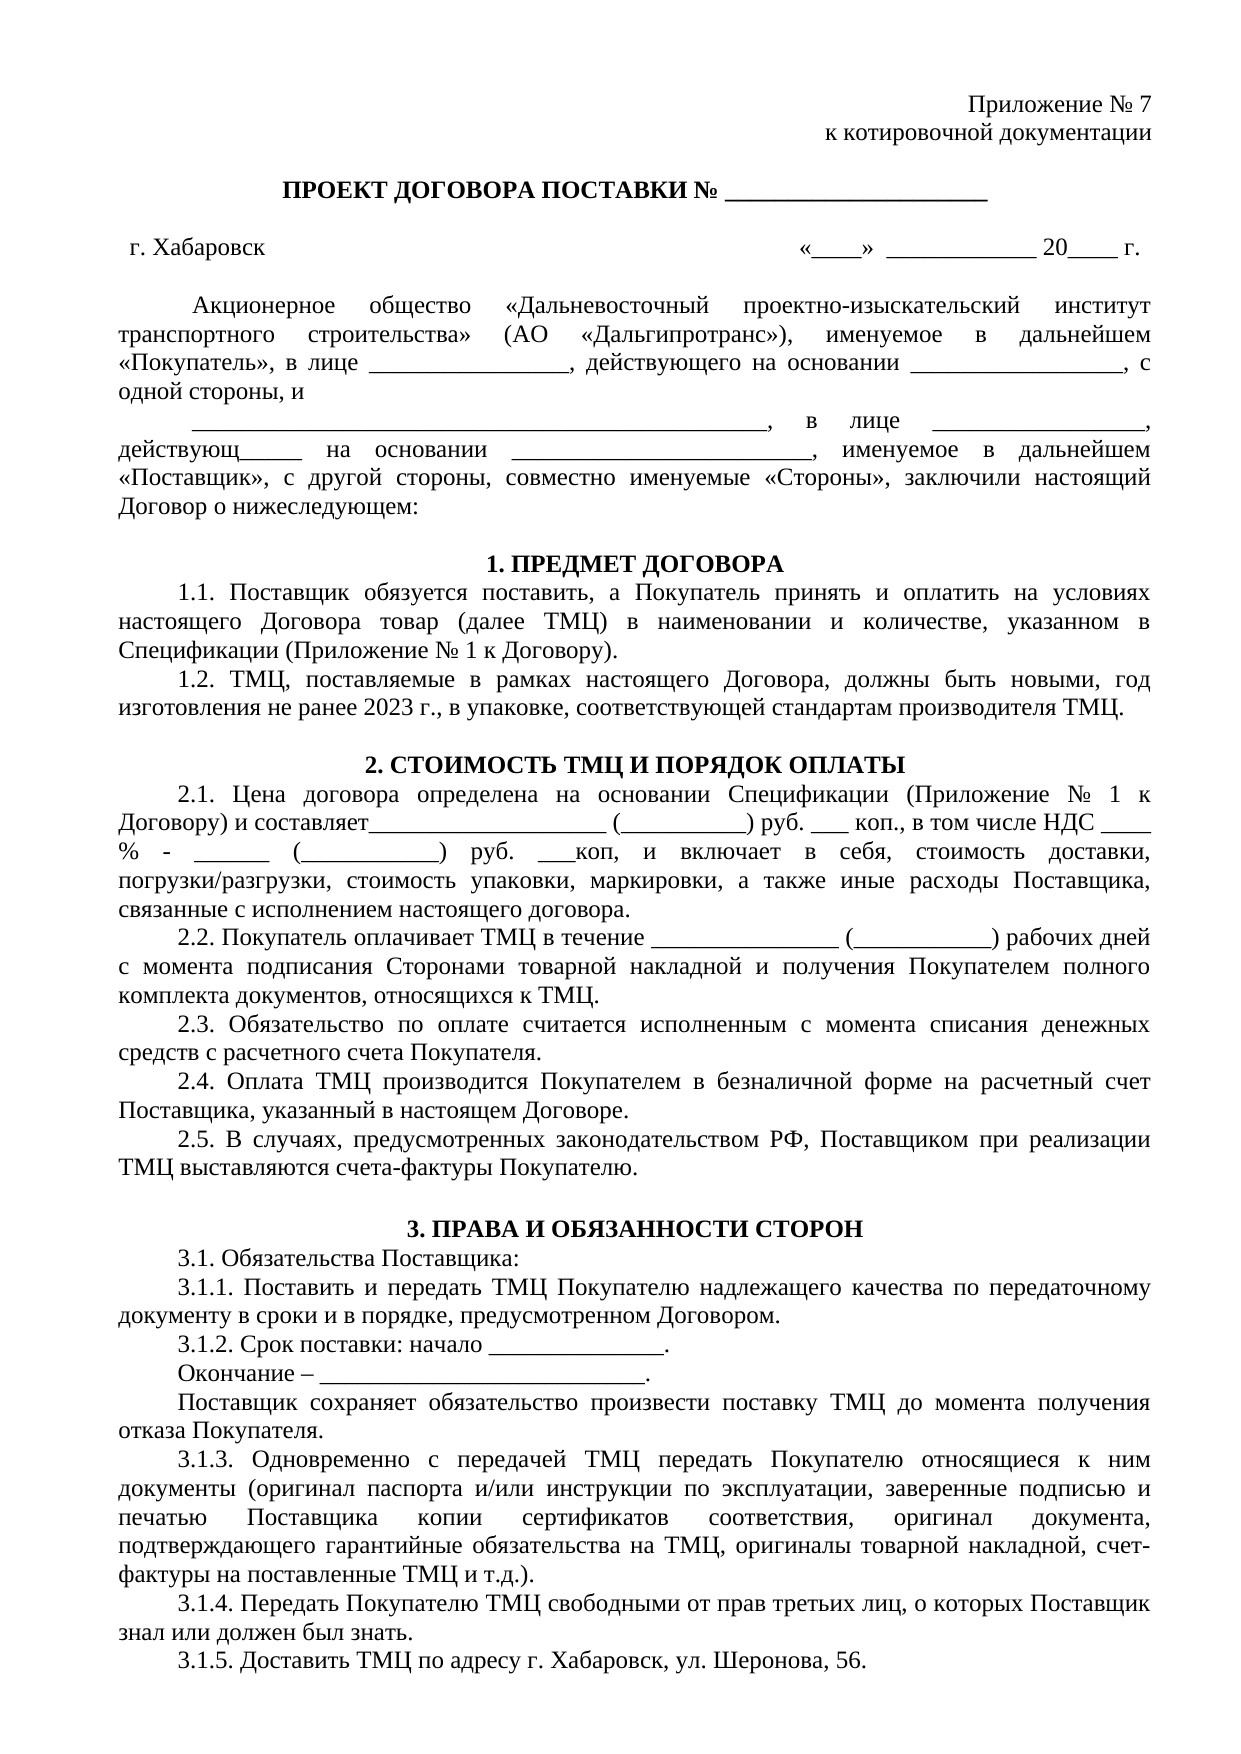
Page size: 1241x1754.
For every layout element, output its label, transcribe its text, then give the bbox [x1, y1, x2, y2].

text ______________________________________________, в лице _________________, действующ_____ на основании ________________________, именуемое в дальнейшем «Поставщик», с другой стороны, совместно именуемые «Стороны», заключили настоящий Договор о нижеследующем: [118, 405, 1152, 520]
text 2.1. Цена договора определена на основании Спецификации (Приложение № 1 к Договору) и составляет___________________ (__________) руб. ___ коп., в том числе НДС ____% - ______ (___________) руб. ___коп, и включает в себя, стоимость доставки, погрузки/разгрузки, стоимость упаковки, маркировки, а также иные расходы Поставщика, связанные с исполнением настоящего договора. [118, 779, 1152, 922]
text ПРОЕКТ ДОГОВОРА ПОСТАВКИ № _____________________ [118, 175, 1152, 204]
text 3.1.5. Доставить ТМЦ по адресу г. Хабаровск, ул. Шеронова, 56. [118, 1645, 1152, 1674]
text 2. СТОИМОСТЬ ТМЦ И ПОРЯДОК ОПЛАТЫ [118, 750, 1152, 779]
table_header г. Хабаровск [118, 233, 634, 261]
text 1.1. Поставщик обязуется поставить, а Покупатель принять и оплатить на условиях настоящего Договора товар (далее ТМЦ) в наименовании и количестве, указанном в Спецификации (Приложение № 1 к Договору). [118, 577, 1152, 664]
text Приложение № 7 [118, 89, 1152, 117]
text 1.2. ТМЦ, поставляемые в рамках настоящего Договора, должны быть новыми, год изготовления не ранее 2023 г., в упаковке, соответствующей стандартам производителя ТМЦ. [118, 664, 1152, 721]
text 3.1.3. Одновременно с передачей ТМЦ передать Покупателю относящиеся к ним документы (оригинал паспорта и/или инструкции по эксплуатации, заверенные подписью и печатью Поставщика копии сертификатов соответствия, оригинал документа, подтверждающего гарантийные обязательства на ТМЦ, оригиналы товарной накладной, счет-фактуры на поставленные ТМЦ и т.д.). [118, 1444, 1152, 1588]
text 3.1. Обязательства Поставщика: [118, 1243, 1152, 1272]
text Акционерное общество «Дальневосточный проектно-изыскательский институт транспортного строительства» (АО «Дальгипротранс»), именуемое в дальнейшем «Покупатель», в лице ________________, действующего на основании _________________, с одной стороны, и [118, 290, 1152, 405]
table_header «____» ____________ 20____ г. [634, 233, 1152, 261]
text 2.4. Оплата ТМЦ производится Покупателем в безналичной форме на расчетный счет Поставщика, указанный в настоящем Договоре. [118, 1066, 1152, 1124]
text Поставщик сохраняет обязательство произвести поставку ТМЦ до момента получения отказа Покупателя. [118, 1387, 1152, 1444]
text 1. ПРЕДМЕТ ДОГОВОРА [118, 549, 1152, 577]
text 2.2. Покупатель оплачивает ТМЦ в течение _______________ (___________) рабочих дней с момента подписания Сторонами товарной накладной и получения Покупателем полного комплекта документов, относящихся к ТМЦ. [118, 922, 1152, 1009]
text 3.1.2. Срок поставки: начало ______________. [118, 1329, 1152, 1358]
text 2.5. В случаях, предусмотренных законодательством РФ, Поставщиком при реализации ТМЦ выставляются счета-фактуры Покупателю. [118, 1124, 1152, 1181]
text 3.1.4. Передать Покупателю ТМЦ свободными от прав третьих лиц, о которых Поставщик знал или должен был знать. [118, 1588, 1152, 1645]
text 2.3. Обязательство по оплате считается исполненным с момента списания денежных средств с расчетного счета Покупателя. [118, 1009, 1152, 1066]
text Окончание – __________________________. [118, 1358, 1152, 1387]
text 3.1.1. Поставить и передать ТМЦ Покупателю надлежащего качества по передаточному документу в сроки и в порядке, предусмотренном Договором. [118, 1272, 1152, 1329]
text к котировочной документации [118, 117, 1152, 146]
text 3. ПРАВА И ОБЯЗАННОСТИ СТОРОН [118, 1214, 1152, 1243]
